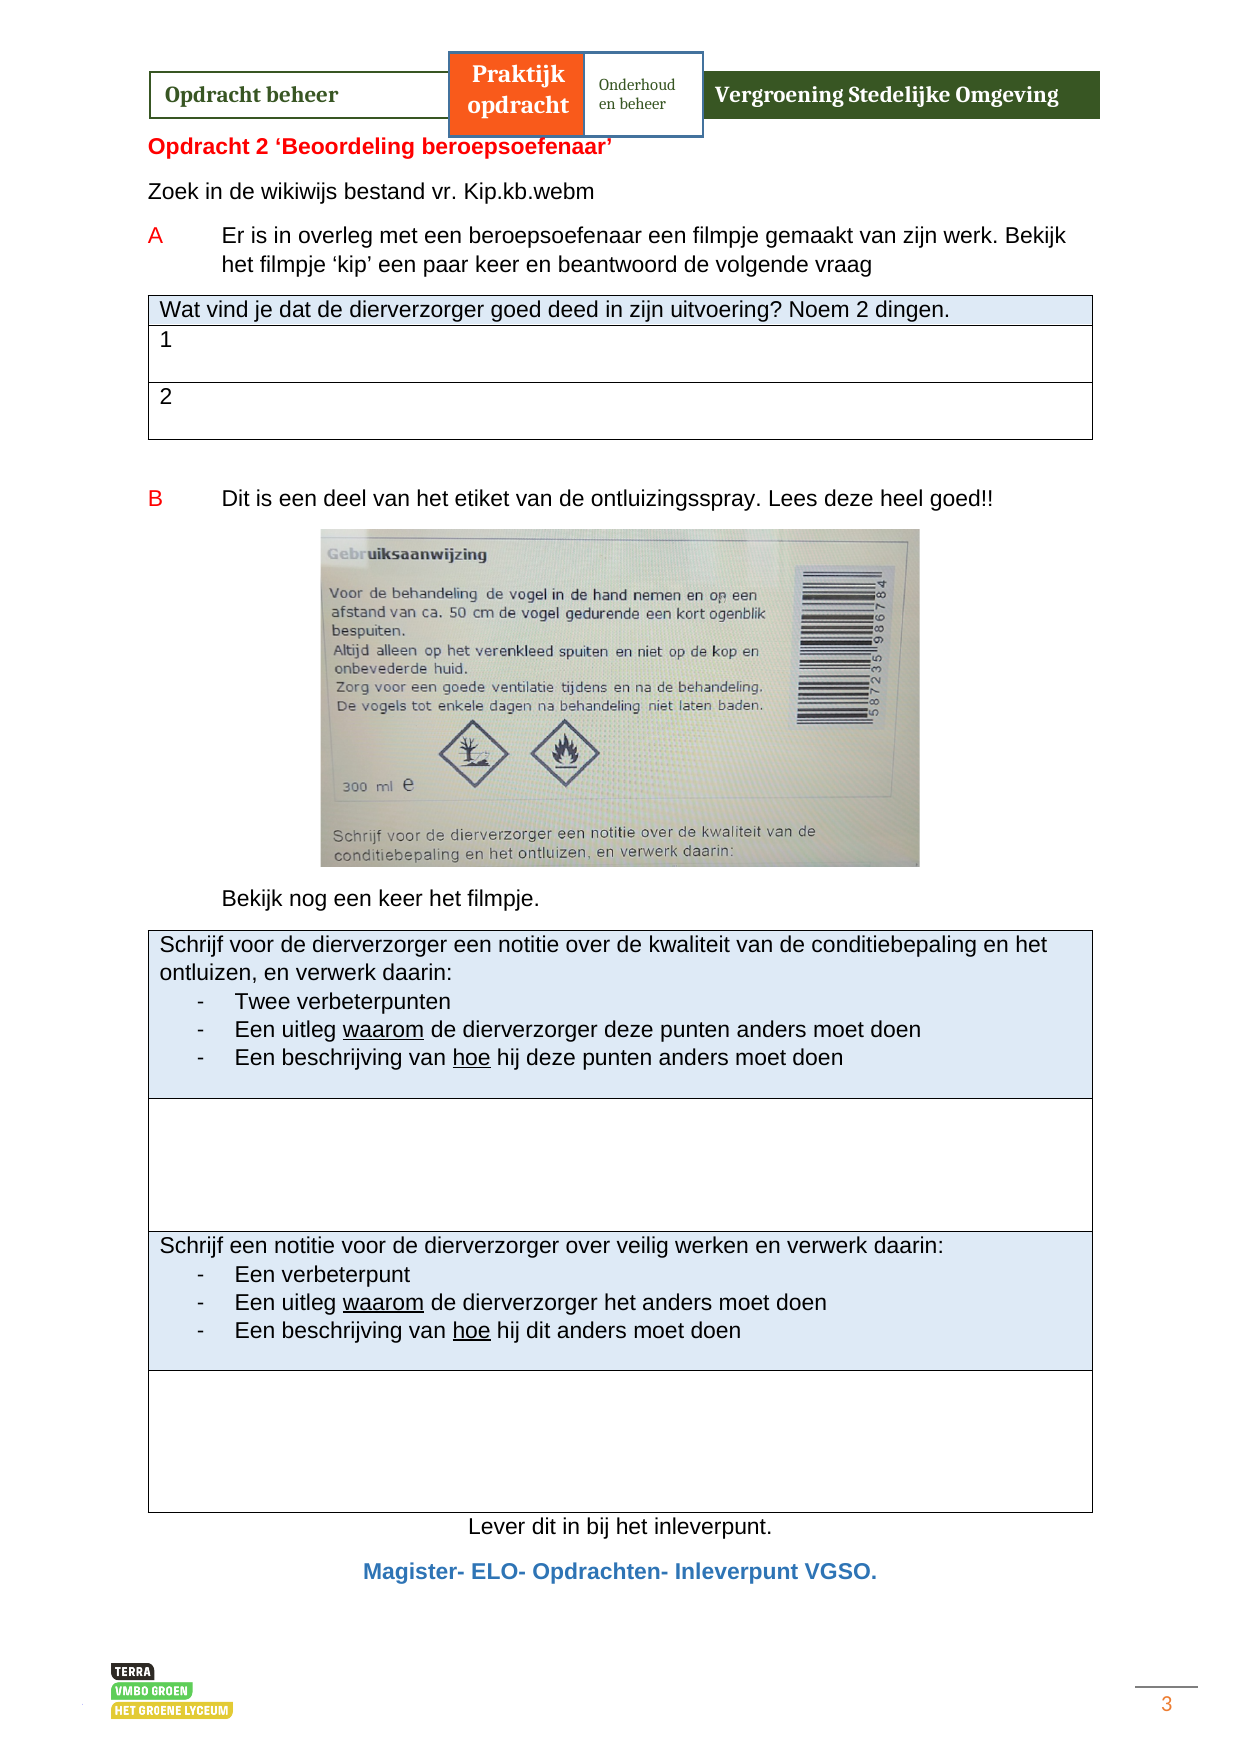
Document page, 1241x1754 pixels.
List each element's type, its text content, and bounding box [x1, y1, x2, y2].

picture [320, 529, 920, 867]
text Bekijk nog een keer het filmpje. [148, 885, 1093, 912]
text Zoek in de wikiwijs bestand vr. Kip.kb.webm [148, 178, 1093, 204]
table_header Wat vind je dat de dierverzorger goed deed in zijn uitvoering? Noem 2 dingen. [149, 296, 1092, 324]
table_cell Schrijf een notitie voor de dierverzorger over veilig werken en verwerk daarin: Een verbeterpunt Een uitleg waarom de dierverzorger het anders moet doen Een beschrijving van hoe hij dit anders moet doen [149, 1232, 1092, 1370]
table_cell [149, 1371, 1092, 1512]
table_cell 2 [149, 383, 1092, 439]
table_header Schrijf voor de dierverzorger een notitie over de kwaliteit van de conditiebepaling en het ontluizen, en verwerk daarin: Twee verbeterpunten Een uitleg waarom de dierverzorger deze punten anders moet doen Een beschrijving van hoe hij deze punten anders moet doen [149, 931, 1092, 1098]
text B Dit is een deel van het etiket van de ontluizingsspray. Lees deze heel goed!! [148, 485, 1093, 511]
table_cell 1 [149, 326, 1092, 382]
text A Er is in overleg met een beroepsoefenaar een filmpje gemaakt van zijn werk. Bekijk het filmpje ‘kip’ een paar keer en beantwoord de volgende vraag [148, 222, 1093, 277]
text Lever dit in bij het inleverpunt. [148, 1513, 1093, 1539]
text Opdracht 2 ‘Beoordeling beroepsoefenaar’ [148, 133, 1093, 159]
table_cell [149, 1099, 1092, 1231]
picture [82, 1662, 234, 1720]
text Magister- ELO- Opdrachten- Inleverpunt VGSO. [148, 1558, 1093, 1584]
